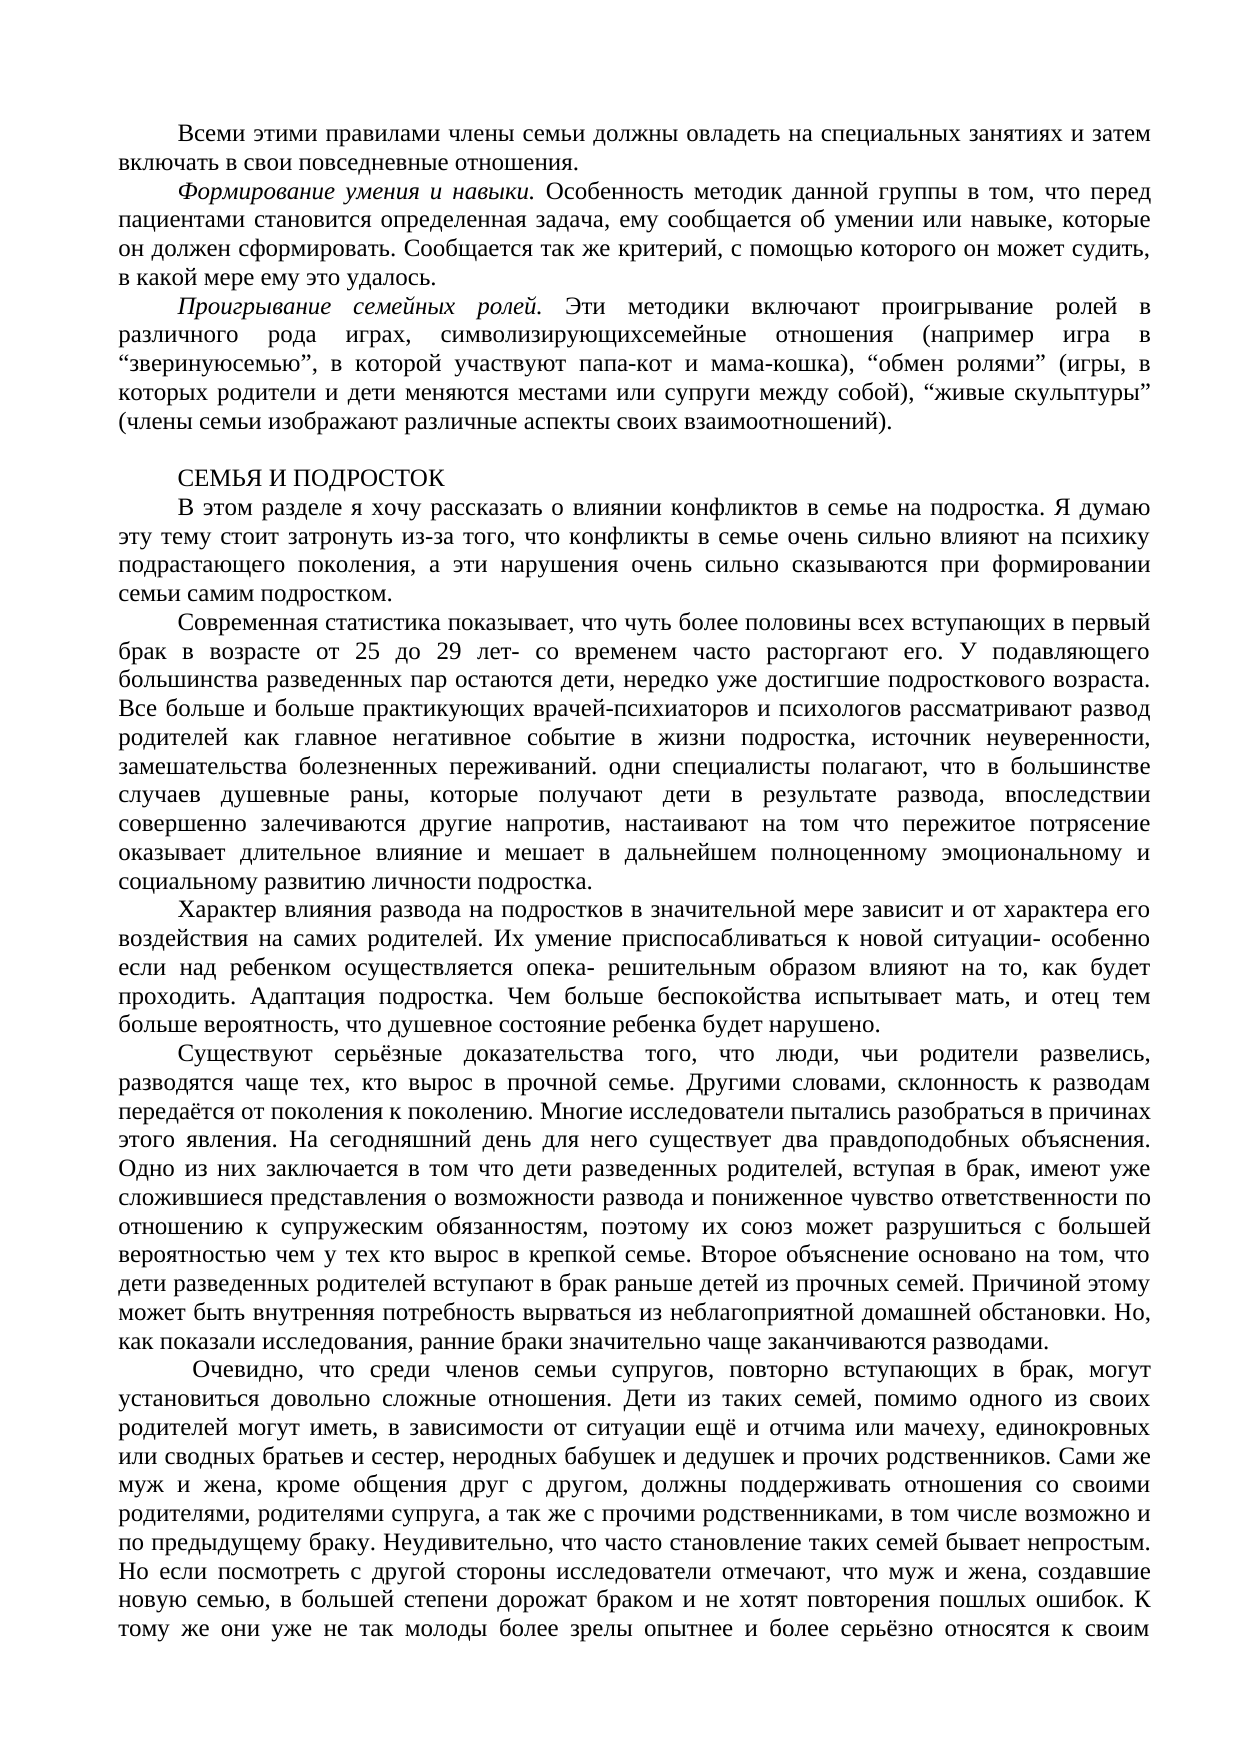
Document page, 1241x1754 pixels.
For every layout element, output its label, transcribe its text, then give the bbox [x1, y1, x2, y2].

text Всеми этими правилами члены семьи должны овладеть на специальных занятиях и затем включать в свои повседневные отношения. [118, 118, 1152, 176]
text В этом разделе я хочу рассказать о влиянии конфликтов в семье на подростка. Я думаю эту тему стоит затронуть из-за того, что конфликты в семье очень сильно влияют на психику подрастающего поколения, а эти нарушения очень сильно сказываются при формировании семьи самим подростком. [118, 492, 1152, 607]
text Характер влияния развода на подростков в значительной мере зависит и от характера его воздействия на самих родителей. Их умение приспосабливаться к новой ситуации- особенно если над ребенком осуществляется опека- решительным образом влияют на то, как будет проходить. Адаптация подростка. Чем больше беспокойства испытывает мать, и отец тем больше вероятность, что душевное состояние ребенка будет нарушено. [118, 894, 1152, 1038]
text Существуют серьёзные доказательства того, что люди, чьи родители развелись, разводятся чаще тех, кто вырос в прочной семье. Другими словами, склонность к разводам передаётся от поколения к поколению. Многие исследователи пытались разобраться в причинах этого явления. На сегодняшний день для него существует два правдоподобных объяснения. Одно из них заключается в том что дети разведенных родителей, вступая в брак, имеют уже сложившиеся представления о возможности развода и пониженное чувство ответственности по отношению к супружеским обязанностям, поэтому их союз может разрушиться с большей вероятностью чем у тех кто вырос в крепкой семье. Второе объяснение основано на том, что дети разведенных родителей вступают в брак раньше детей из прочных семей. Причиной этому может быть внутренняя потребность вырваться из неблагоприятной домашней обстановки. Но, как показали исследования, ранние браки значительно чаще заканчиваются разводами. [118, 1038, 1152, 1354]
text Современная статистика показывает, что чуть более половины всех вступающих в первый брак в возрасте от 25 до 29 лет- со временем часто расторгают его. У подавляющего большинства разведенных пар остаются дети, нередко уже достигшие подросткового возраста. Все больше и больше практикующих врачей-психиаторов и психологов рассматривают развод родителей как главное негативное событие в жизни подростка, источник неуверенности, замешательства болезненных переживаний. одни специалисты полагают, что в большинстве случаев душевные раны, которые получают дети в результате развода, впоследствии совершенно залечиваются другие напротив, настаивают на том что пережитое потрясение оказывает длительное влияние и мешает в дальнейшем полноценному эмоциональному и социальному развитию личности подростка. [118, 607, 1152, 894]
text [118, 1354, 1152, 1642]
text Проигрывание семейных ролей. Эти методики включают проигрывание ролей в различного рода играх, символизирующихсемейные отношения (например игра в “зверинуюсемью”, в которой участвуют папа-кот и мама-кошка), “обмен ролями” (игры, в которых родители и дети меняются местами или супруги между собой), “живые скульптуры” (члены семьи изображают различные аспекты своих взаимоотношений). [118, 291, 1152, 434]
text Формирование умения и навыки. Особенность методик данной группы в том, что перед пациентами становится определенная задача, ему сообщается об умении или навыке, которые он должен сформировать. Сообщается так же критерий, с помощью которого он может судить, в какой мере ему это удалось. [118, 176, 1152, 291]
text СЕМЬЯ И ПОДРОСТОК [118, 463, 1152, 492]
